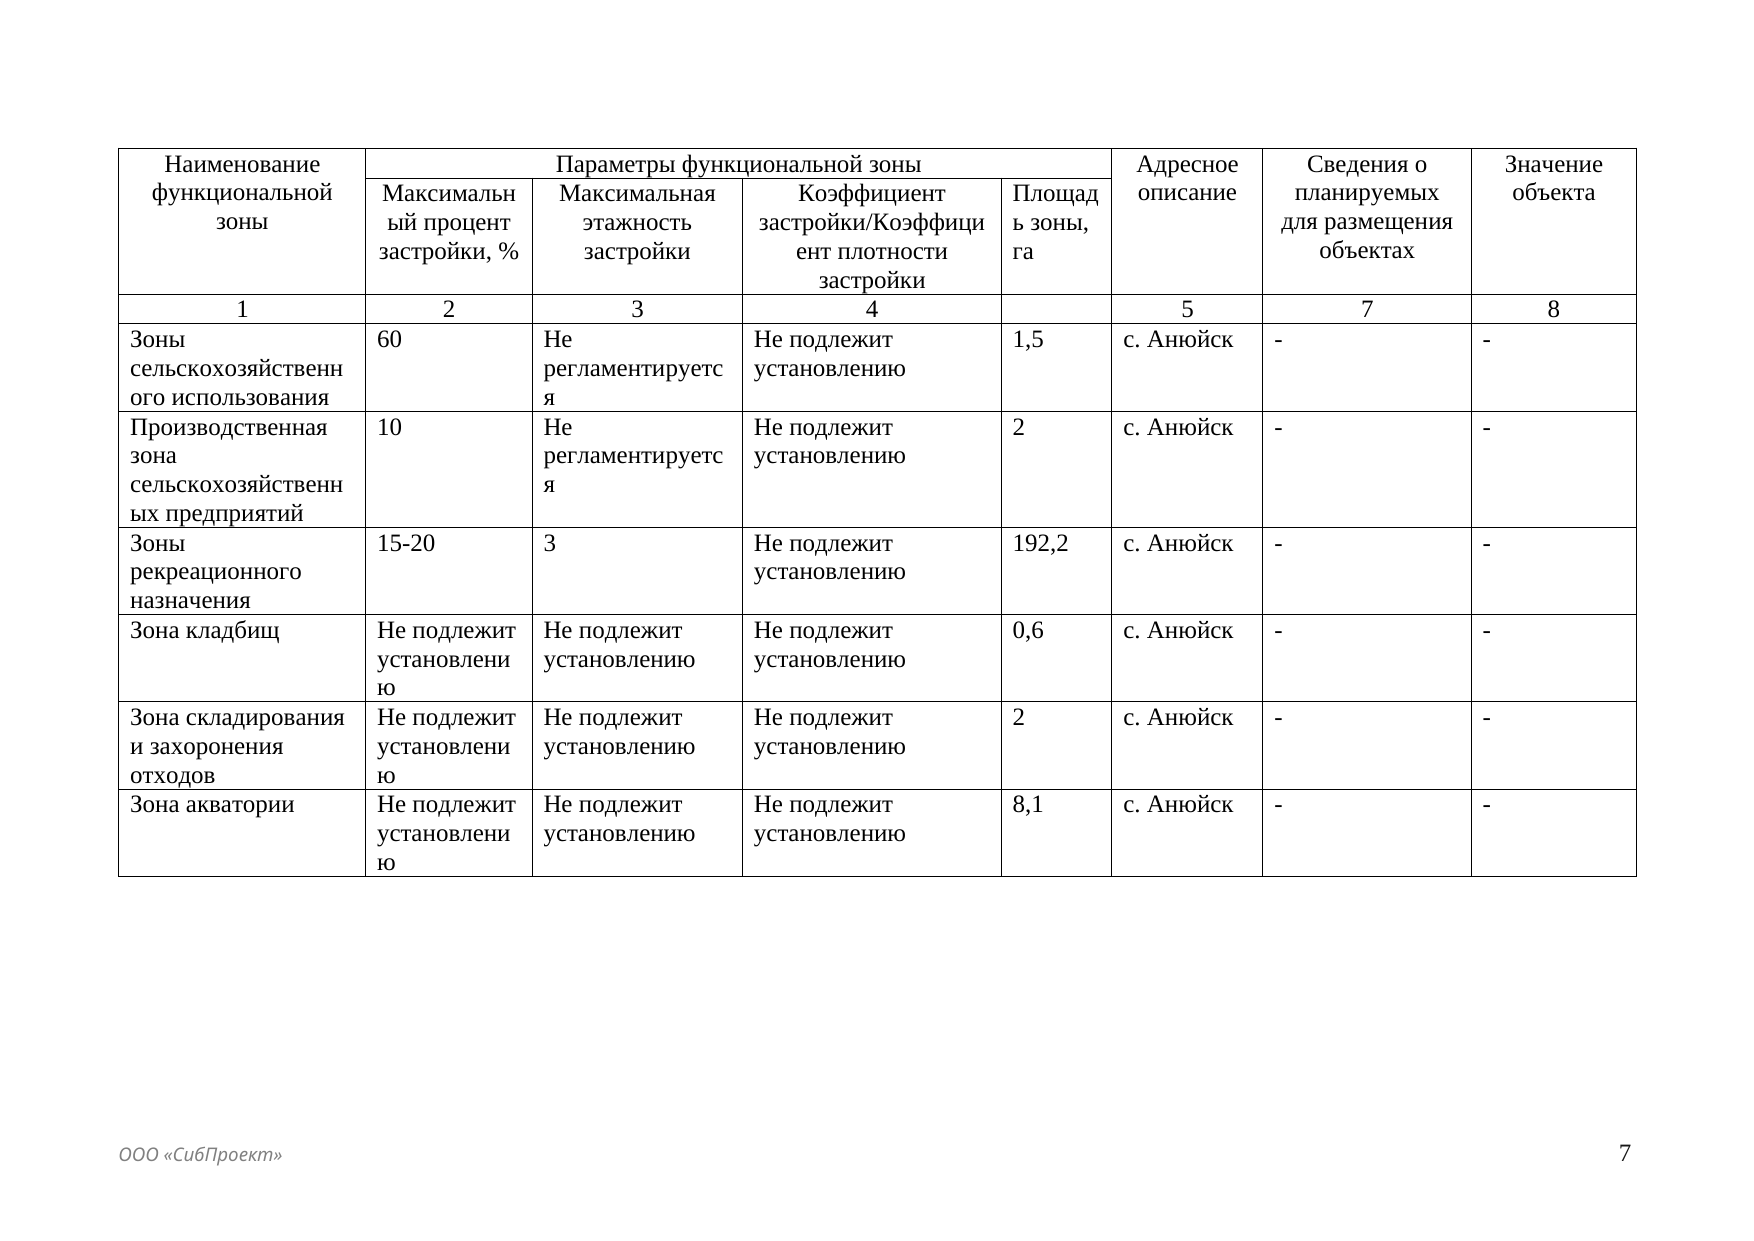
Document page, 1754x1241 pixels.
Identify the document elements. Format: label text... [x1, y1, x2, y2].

table_cell Коэффициент застройки/Коэффициент плотности застройки [743, 179, 1001, 293]
table_cell 60 [366, 324, 532, 411]
table_cell 3 [533, 528, 742, 614]
table_cell 10 [366, 412, 532, 527]
table_cell Зона складирования и захоронения отходов [119, 702, 365, 788]
table_cell Не подлежит установлению [743, 324, 1001, 411]
table_cell 2 [366, 295, 532, 323]
table_cell - [1263, 790, 1471, 876]
table_cell 1 [119, 295, 365, 323]
table_cell Не подлежит установлению [366, 702, 532, 788]
table_cell Не подлежит установлению [533, 615, 742, 701]
table_cell с. Анюйск [1112, 615, 1262, 701]
table_cell 192,2 [1002, 528, 1111, 614]
table_cell Не подлежит установлению [743, 615, 1001, 701]
table_cell Не подлежит установлению [743, 412, 1001, 527]
table_cell Производственная зона сельскохозяйственных предприятий [119, 412, 365, 527]
table_cell Не регламентируется [533, 412, 742, 527]
table_cell Не подлежит установлению [533, 790, 742, 876]
table_header Значение объекта [1472, 149, 1636, 293]
table_cell Не регламентируется [533, 324, 742, 411]
table_cell Зоны сельскохозяйственного использования [119, 324, 365, 411]
table_cell Не подлежит установлению [743, 702, 1001, 788]
table_header Наименование функциональной зоны [119, 149, 365, 293]
table_cell с. Анюйск [1112, 702, 1262, 788]
table_cell 1,5 [1002, 324, 1111, 411]
table_cell с. Анюйск [1112, 790, 1262, 876]
table_cell с. Анюйск [1112, 324, 1262, 411]
table_cell - [1472, 615, 1636, 701]
table_cell - [1472, 528, 1636, 614]
table_cell Не подлежит установлению [366, 790, 532, 876]
table_cell 8 [1472, 295, 1636, 323]
table_cell - [1263, 702, 1471, 788]
table_cell Не подлежит установлению [366, 615, 532, 701]
table_cell - [1263, 324, 1471, 411]
table_cell Максимальный процент застройки, % [366, 179, 532, 293]
table_cell Зона акватории [119, 790, 365, 876]
table_cell Не подлежит установлению [743, 528, 1001, 614]
table_cell Зоны рекреационного назначения [119, 528, 365, 614]
table_cell с. Анюйск [1112, 412, 1262, 527]
table_cell - [1472, 790, 1636, 876]
table_cell Не подлежит установлению [533, 702, 742, 788]
table_cell - [1263, 615, 1471, 701]
table_header Сведения о планируемых для размещения объектах [1263, 149, 1471, 293]
table_cell 2 [1002, 412, 1111, 527]
table_cell 3 [533, 295, 742, 323]
table_cell 15-20 [366, 528, 532, 614]
table_header Параметры функциональной зоны [366, 149, 1111, 177]
table_cell 8,1 [1002, 790, 1111, 876]
table_cell Зона кладбищ [119, 615, 365, 701]
table_cell - [1472, 702, 1636, 788]
table_cell Максимальная этажность застройки [533, 179, 742, 293]
table_cell - [1472, 324, 1636, 411]
table_header Адресное описание [1112, 149, 1262, 293]
table_cell 4 [743, 295, 1001, 323]
table_cell Не подлежит установлению [743, 790, 1001, 876]
table_cell - [1263, 412, 1471, 527]
table_cell [1002, 295, 1111, 323]
table_cell с. Анюйск [1112, 528, 1262, 614]
table_cell - [1472, 412, 1636, 527]
table_cell 7 [1263, 295, 1471, 323]
table_cell 0,6 [1002, 615, 1111, 701]
table_cell - [1263, 528, 1471, 614]
table_cell 2 [1002, 702, 1111, 788]
table_cell Площадь зоны, га [1002, 179, 1111, 293]
table_cell 5 [1112, 295, 1262, 323]
